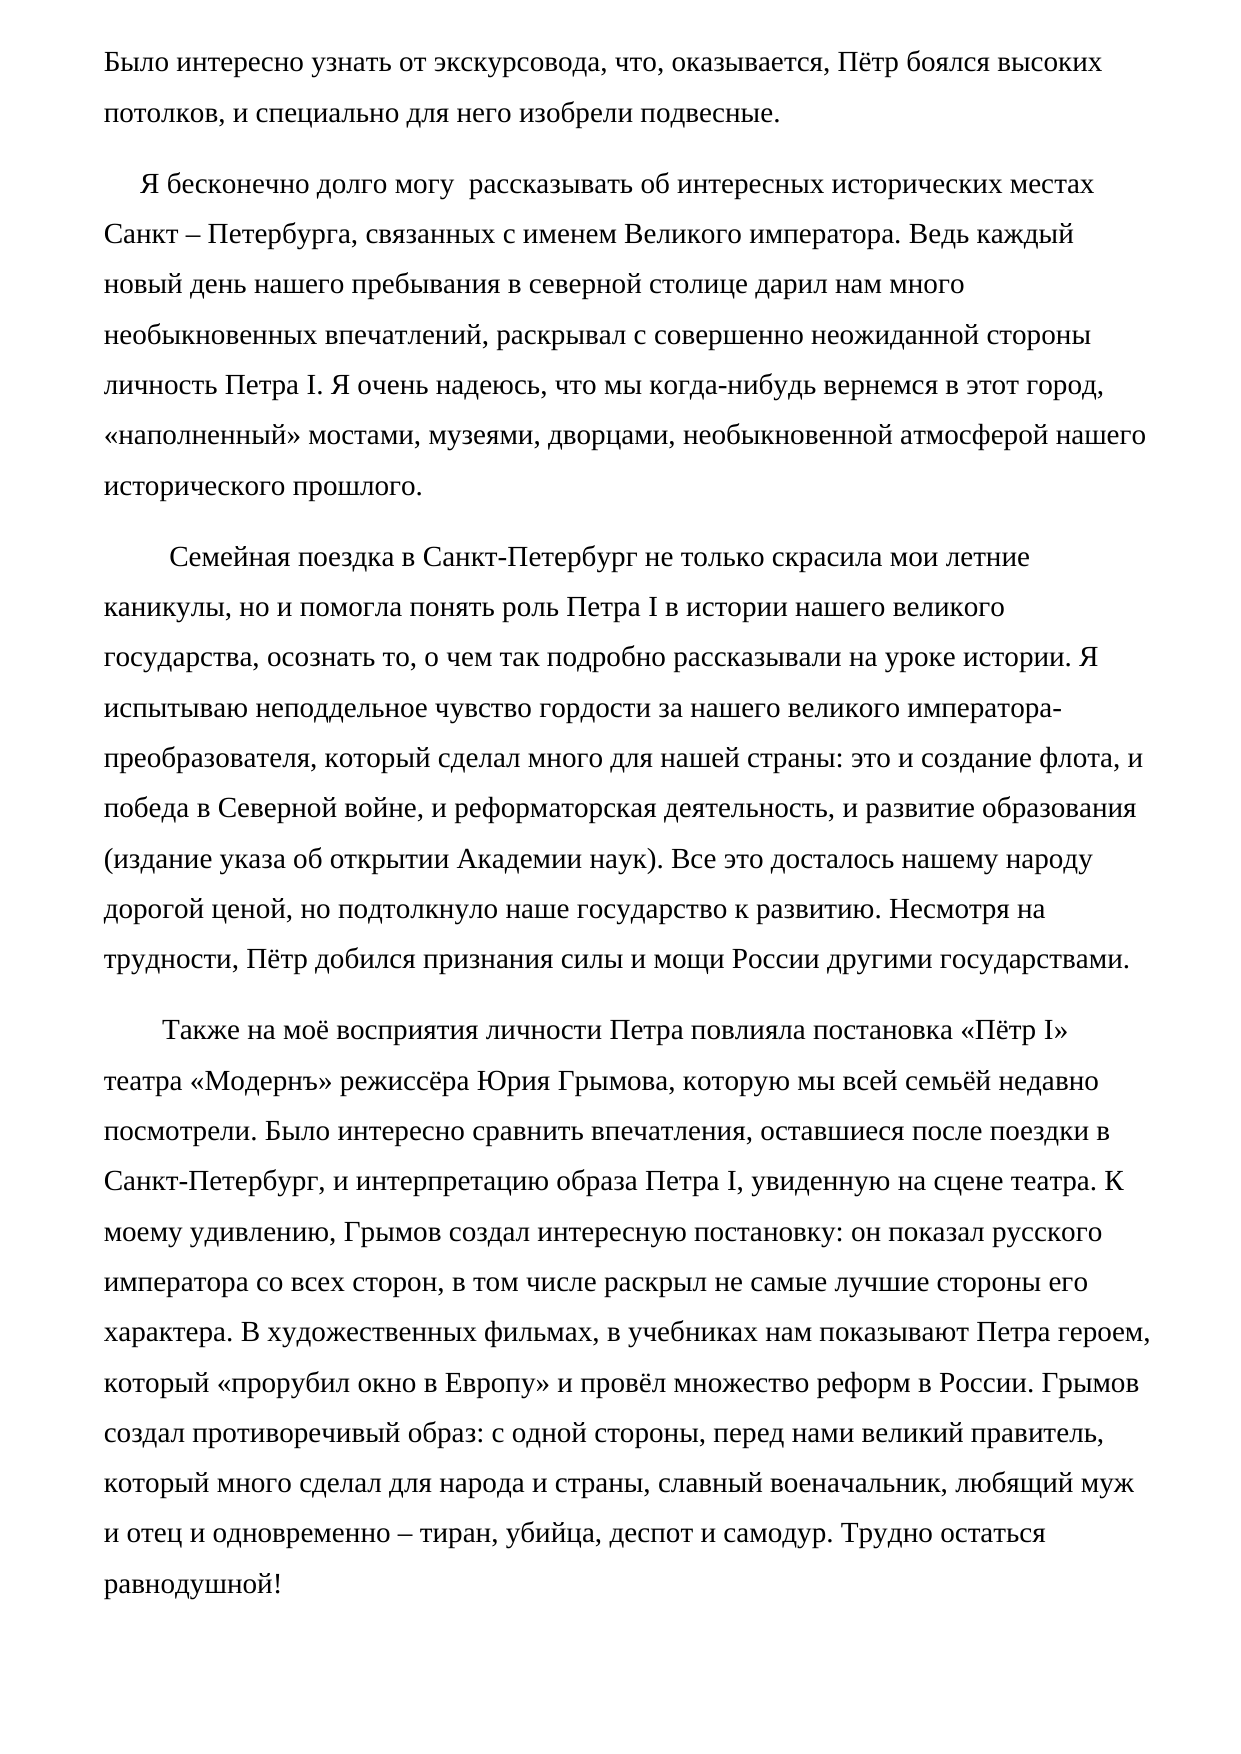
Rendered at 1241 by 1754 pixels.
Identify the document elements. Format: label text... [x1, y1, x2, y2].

text Я бесконечно долго могу рассказывать об интересных исторических местах Санкт – Петербурга, связанных с именем Великого императора. Ведь каждый новый день нашего пребывания в северной столице дарил нам много необыкновенных впечатлений, раскрывал с совершенно неожиданной стороны личность Петра I. Я очень надеюсь, что мы когда-нибудь вернемся в этот город, «наполненный» мостами, музеями, дворцами, необыкновенной атмосферой нашего исторического прошлого. [103, 166, 1152, 501]
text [103, 44, 1152, 128]
text Семейная поездка в Санкт-Петербург не только скрасила мои летние каникулы, но и помогла понять роль Петра I в истории нашего великого государства, осознать то, о чем так подробно рассказывали на уроке истории. Я испытываю неподдельное чувство гордости за нашего великого императора-преобразователя, который сделал много для нашей страны: это и создание флота, и победа в Северной войне, и реформаторская деятельность, и развитие образования (издание указа об открытии Академии наук). Все это досталось нашему народу дорогой ценой, но подтолкнуло наше государство к развитию. Несмотря на трудности, Пётр добился признания силы и мощи России другими государствами. [103, 539, 1152, 975]
text Также на моё восприятия личности Петра повлияла постановка «Пётр I» театра «Модернъ» режиссёра Юрия Грымова, которую мы всей семьёй недавно посмотрели. Было интересно сравнить впечатления, оставшиеся после поездки в Санкт-Петербург, и интерпретацию образа Петра I, увиденную на сцене театра. К моему удивлению, Грымов создал интересную постановку: он показал русского императора со всех сторон, в том числе раскрыл не самые лучшие стороны его характера. В художественных фильмах, в учебниках нам показывают Петра героем, который «прорубил окно в Европу» и провёл множество реформ в России. Грымов создал противоречивый образ: с одной стороны, перед нами великий правитель, который много сделал для народа и страны, славный военачальник, любящий муж и отец и одновременно – тиран, убийца, деспот и самодур. Трудно остаться равнодушной! [103, 1012, 1152, 1599]
